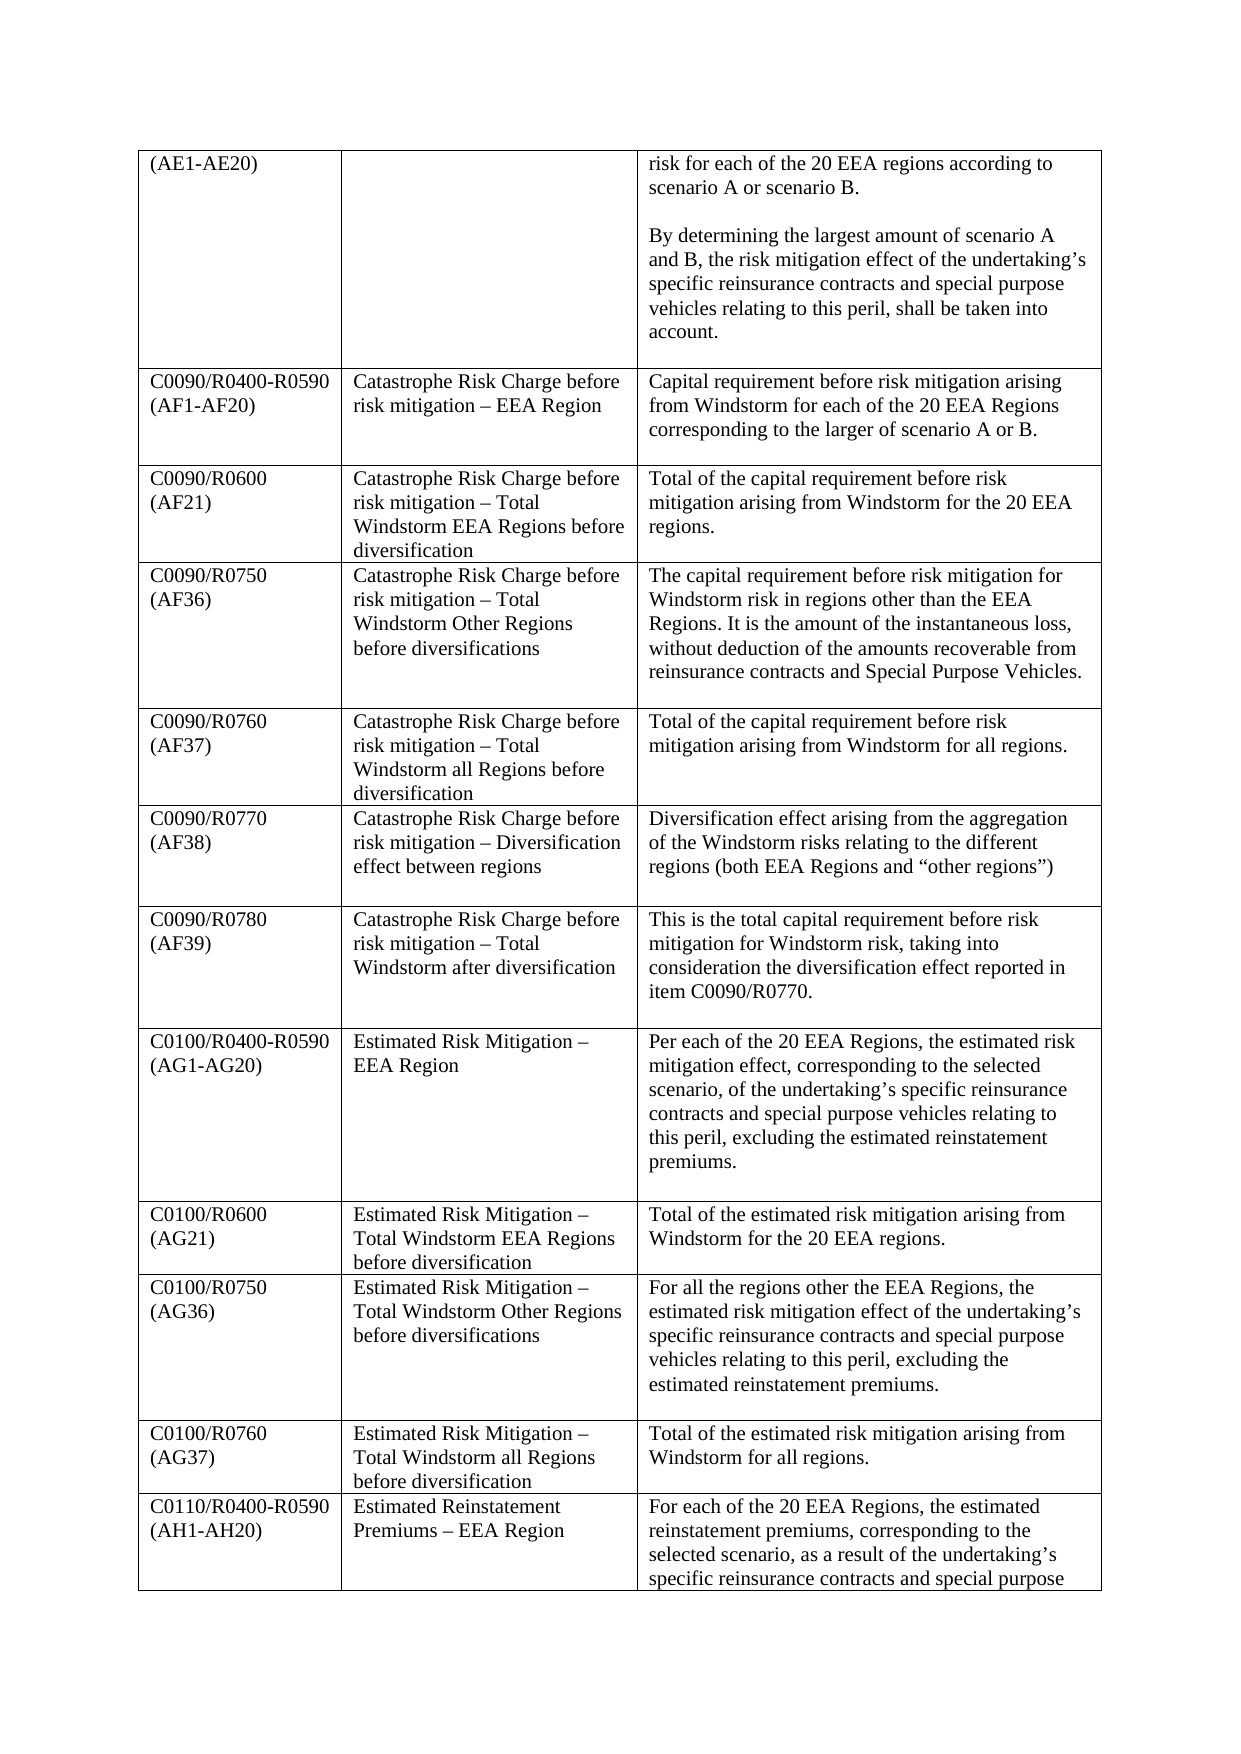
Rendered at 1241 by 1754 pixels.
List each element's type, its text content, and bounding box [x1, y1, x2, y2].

table_cell Diversification effect arising from the aggregation of the Windstorm risks relating to the different regions (both EEA Regions and “other regions”) [638, 806, 1101, 906]
table_cell C0090/R0400-R0590 (AF1-AF20) [139, 369, 341, 465]
table_cell C0090/R0760 (AF37) [139, 709, 341, 805]
table_cell Per each of the 20 EEA Regions, the estimated risk mitigation effect, corresponding to the selected scenario, of the undertaking’s specific reinsurance contracts and special purpose vehicles relating to this peril, excluding the estimated reinstatement premiums. [638, 1029, 1101, 1201]
table_cell C0090/R0750 (AF36) [139, 563, 341, 708]
table_cell C0100/R0760 (AG37) [139, 1421, 341, 1493]
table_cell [139, 151, 341, 368]
table_cell For all the regions other the EEA Regions, the estimated risk mitigation effect of the undertaking’s specific reinsurance contracts and special purpose vehicles relating to this peril, excluding the estimated reinstatement premiums. [638, 1275, 1101, 1419]
table_cell Catastrophe Risk Charge before risk mitigation – Total Windstorm all Regions before diversification [342, 709, 637, 805]
table_cell Estimated Risk Mitigation – Total Windstorm EEA Regions before diversification [342, 1202, 637, 1274]
table_cell C0100/R0600 (AG21) [139, 1202, 341, 1274]
table_cell Total of the capital requirement before risk mitigation arising from Windstorm for the 20 EEA regions. [638, 466, 1101, 562]
table_cell Estimated Risk Mitigation – Total Windstorm Other Regions before diversifications [342, 1275, 637, 1419]
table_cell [638, 1494, 1101, 1590]
table_cell Total of the estimated risk mitigation arising from Windstorm for the 20 EEA regions. [638, 1202, 1101, 1274]
table_cell Total of the capital requirement before risk mitigation arising from Windstorm for all regions. [638, 709, 1101, 805]
table_cell Catastrophe Risk Charge before risk mitigation – Total Windstorm EEA Regions before diversification [342, 466, 637, 562]
table_cell C0100/R0750 (AG36) [139, 1275, 341, 1419]
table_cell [342, 1494, 637, 1590]
table_cell C0100/R0400-R0590 (AG1-AG20) [139, 1029, 341, 1201]
table_cell Estimated Risk Mitigation – Total Windstorm all Regions before diversification [342, 1421, 637, 1493]
table_cell Catastrophe Risk Charge before risk mitigation – Total Windstorm after diversification [342, 907, 637, 1027]
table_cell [342, 151, 637, 368]
table_cell Catastrophe Risk Charge before risk mitigation – Diversification effect between regions [342, 806, 637, 906]
table_cell C0090/R0770 (AF38) [139, 806, 341, 906]
table_cell Total of the estimated risk mitigation arising from Windstorm for all regions. [638, 1421, 1101, 1493]
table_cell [139, 1494, 341, 1590]
table_cell The capital requirement before risk mitigation for Windstorm risk in regions other than the EEA Regions. It is the amount of the instantaneous loss, without deduction of the amounts recoverable from reinsurance contracts and Special Purpose Vehicles. [638, 563, 1101, 708]
table_cell C0090/R0600 (AF21) [139, 466, 341, 562]
table_cell Capital requirement before risk mitigation arising from Windstorm for each of the 20 EEA Regions corresponding to the larger of scenario A or B. [638, 369, 1101, 465]
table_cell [638, 151, 1101, 368]
table_cell This is the total capital requirement before risk mitigation for Windstorm risk, taking into consideration the diversification effect reported in item C0090/R0770. [638, 907, 1101, 1027]
table_cell Estimated Risk Mitigation – EEA Region [342, 1029, 637, 1201]
table_cell C0090/R0780 (AF39) [139, 907, 341, 1027]
table_cell Catastrophe Risk Charge before risk mitigation – EEA Region [342, 369, 637, 465]
table_cell Catastrophe Risk Charge before risk mitigation – Total Windstorm Other Regions before diversifications [342, 563, 637, 708]
